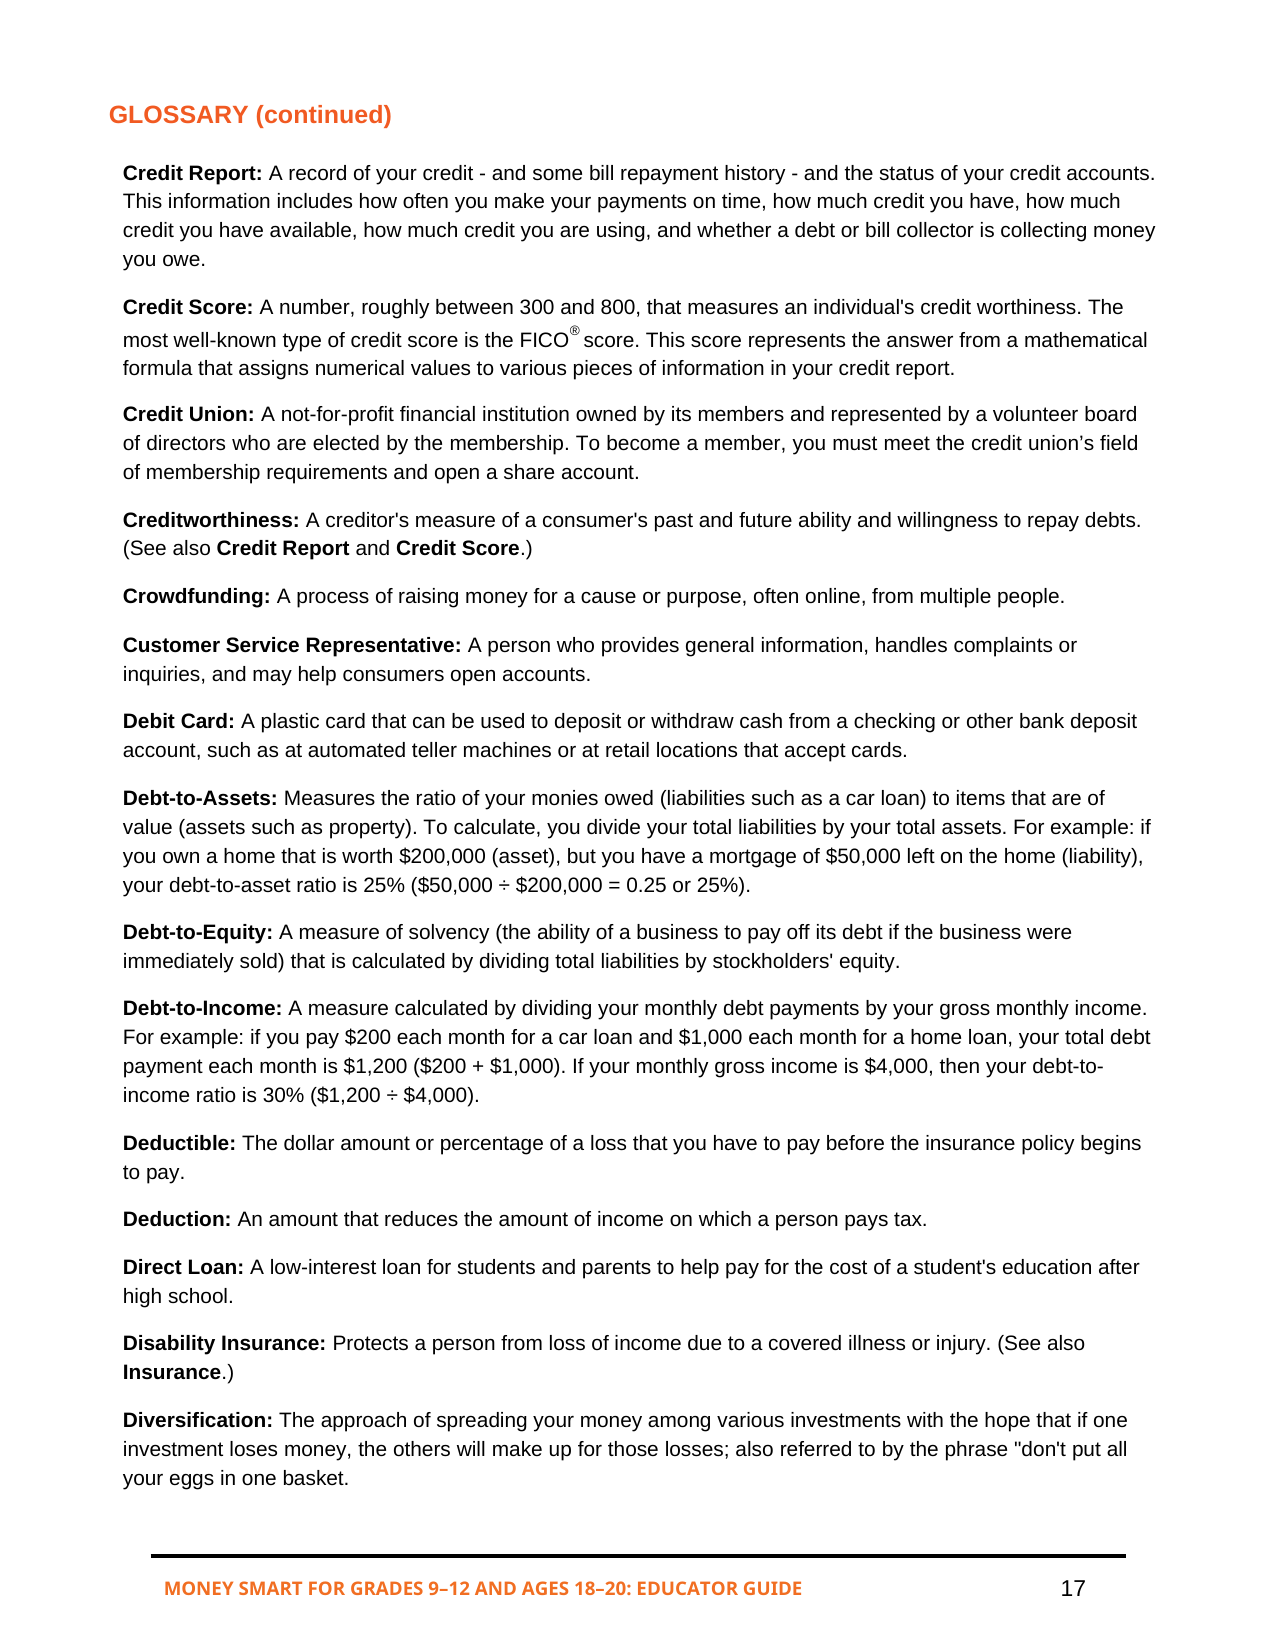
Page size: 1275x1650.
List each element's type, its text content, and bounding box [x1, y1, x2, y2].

text Credit Union: A not-for-profit financial institution owned by its members and represented by a volunteer board of directors who are elected by the membership. To become a member, you must meet the credit union’s field of membership requirements and open a share account. [123, 402, 1139, 484]
text Debt-to-Income: A measure calculated by dividing your monthly debt payments by your gross monthly income. For example: if you pay $200 each month for a car loan and $1,000 each month for a home loan, your total debt payment each month is $1,200 ($200 + $1,000). If your monthly gross income is $4,000, then your debt-to- income ratio is 30% ($1,200 ÷ $4,000). [123, 996, 1154, 1107]
text Deductible: The dollar amount or percentage of a loss that you have to pay before the insurance policy begins to pay. [123, 1131, 1151, 1183]
text Credit Score: A number, roughly between 300 and 800, that measures an individual's credit worthiness. The most well-known type of credit score is the FICO® score. This score represents the answer from a mathematical formula that assigns numerical values to various pieces of information in your credit report. [123, 295, 1151, 379]
text Creditworthiness: A creditor's measure of a consumer's past and future ability and willingness to repay debts. (See also Credit Report and Credit Score.) [123, 507, 1145, 560]
text Debt-to-Equity: A measure of solvency (the ability of a business to pay off its debt if the business were immediately sold) that is calculated by dividing total liabilities by stockholders' equity. [123, 919, 1075, 973]
subtitle Insurance.) [123, 1360, 1159, 1384]
text Disability Insurance: Protects a person from loss of income due to a covered illness or injury. (See also [123, 1331, 1159, 1355]
text Diversification: The approach of spreading your money among various investments with the hope that if one investment loses money, the others will make up for those losses; also referred to by the phrase "don't put all your eggs in one basket. [123, 1408, 1129, 1490]
text Debt-to-Assets: Measures the ratio of your monies owed (liabilities such as a car loan) to items that are of value (assets such as property). To calculate, you divide your total liabilities by your total assets. For example: if you own a home that is worth $200,000 (asset), but you have a mortgage of $50,000 left on the home (liability), your debt-to-asset ratio is 25% ($50,000 ÷ $200,000 = 0.25 or 25%). [123, 786, 1154, 896]
text Debit Card: A plastic card that can be used to deposit or withdraw cash from a checking or other bank deposit account, such as at automated teller machines or at retail locations that accept cards. [123, 709, 1140, 762]
text Credit Report: A record of your credit - and some bill repayment history - and the status of your credit accounts. This information includes how often you make your payments on time, how much credit you have, how much credit you have available, how much credit you are using, and whether a debt or bill collector is collecting money you owe. [123, 160, 1159, 271]
text Crowdfunding: A process of raising money for a cause or purpose, often online, from multiple people. [123, 584, 1159, 608]
text Direct Loan: A low-interest loan for students and parents to help pay for the cost of a student's education after high school. [123, 1255, 1143, 1308]
text Customer Service Representative: A person who provides general information, handles complaints or inquiries, and may help consumers open accounts. [123, 632, 1159, 686]
text Deduction: An amount that reduces the amount of income on which a person pays tax. [123, 1207, 1159, 1231]
